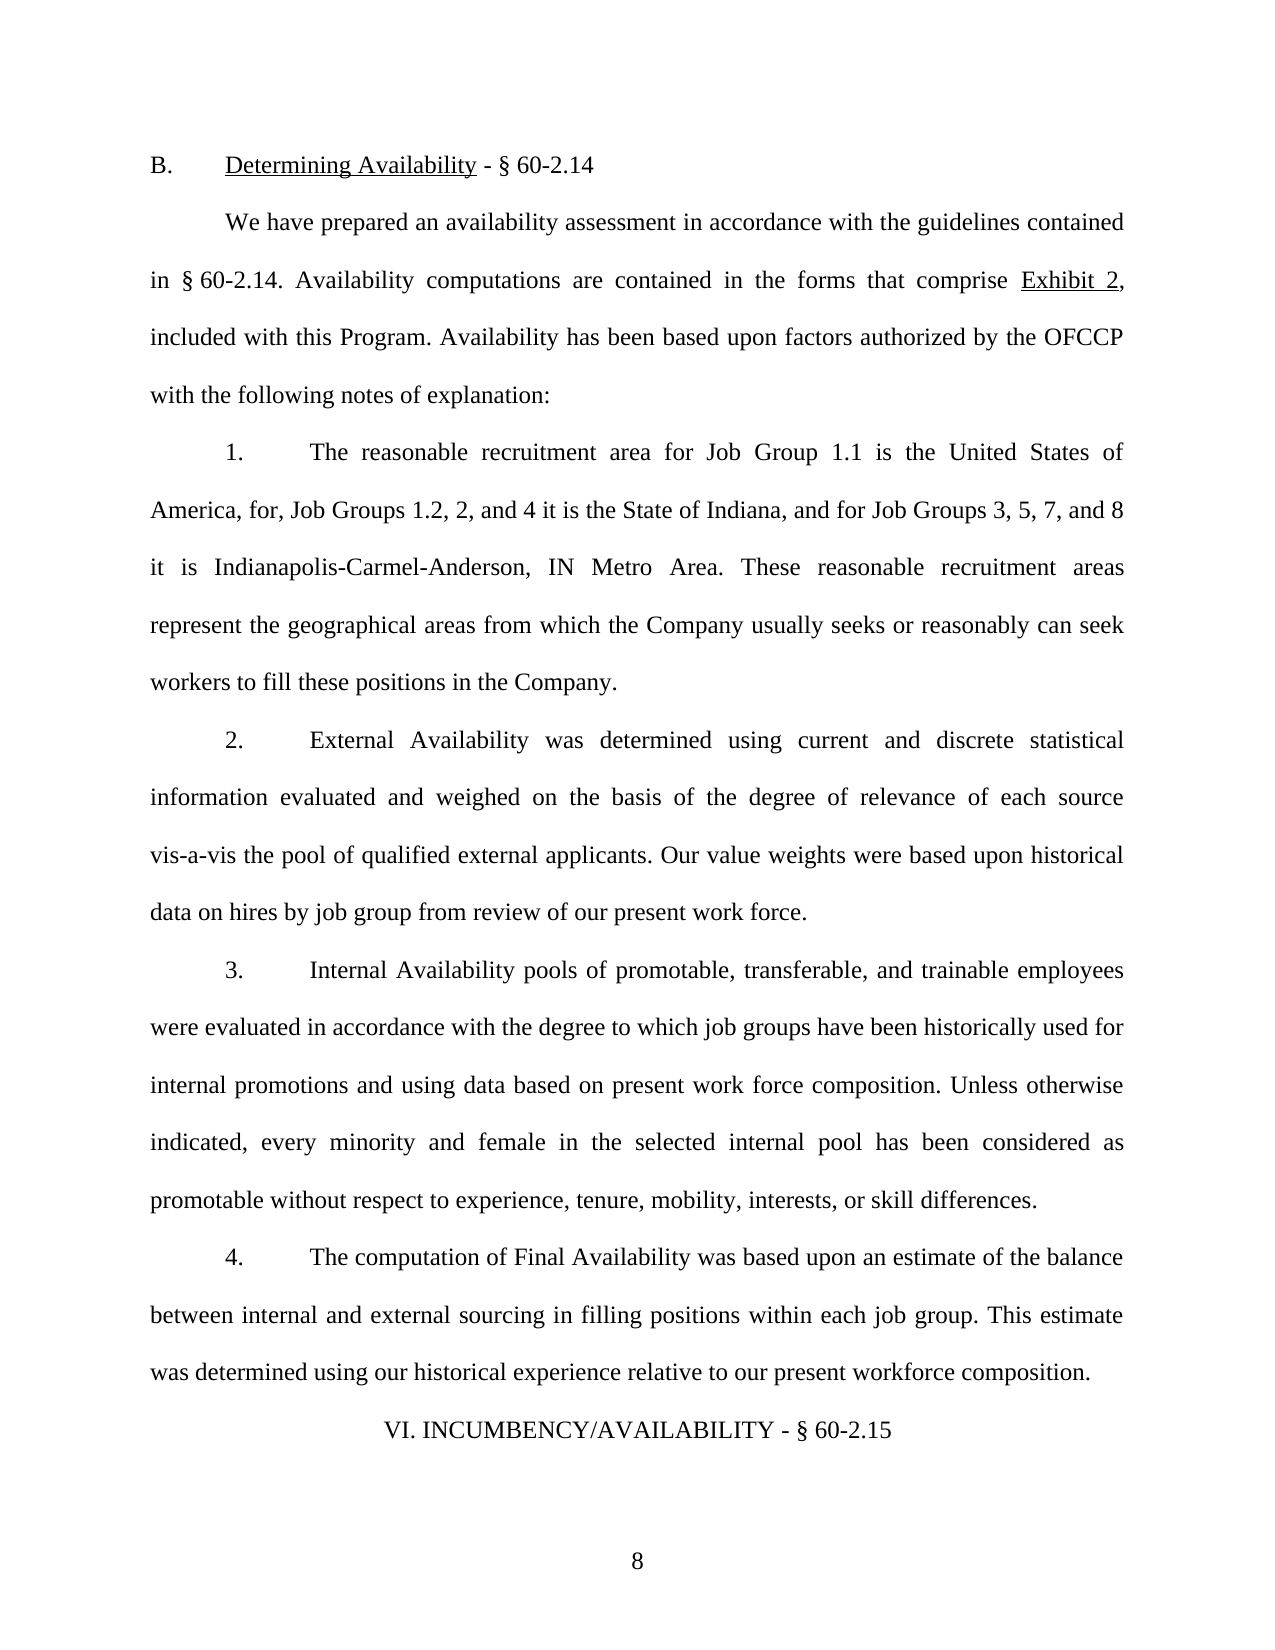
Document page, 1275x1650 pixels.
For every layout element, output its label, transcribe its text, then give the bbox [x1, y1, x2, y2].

text 2. External Availability was determined using current and discrete statistical information evaluated and weighed on the basis of the degree of relevance of each source vis-a-vis the pool of qualified external applicants. Our value weights were based upon historical data on hires by job group from review of our present work force. [150, 725, 1125, 926]
text VI. INCUMBENCY/AVAILABILITY - § 60-2.15-- [150, 1415, 1125, 1444]
text 1. The reasonable recruitment area for Job Group 1.1 is the United States of America, for, Job Groups 1.2, 2, and 4 it is the State of Indiana, and for Job Groups 3, 5, 7, and 8 it is Indianapolis-Carmel-Anderson, IN Metro Area. These reasonable recruitment areas represent the geographical areas from which the Company usually seeks or reasonably can seek workers to fill these positions in the Company. [150, 437, 1125, 696]
text B. Determining Availability - § 60-2.14 [150, 150, 1125, 179]
text 3. Internal Availability pools of promotable, transferable, and trainable employees were evaluated in accordance with the degree to which job groups have been historically used for internal promotions and using data based on present work force composition. Unless otherwise indicated, every minority and female in the selected internal pool has been considered as promotable without respect to experience, tenure, mobility, interests, or skill differences. [150, 955, 1125, 1214]
text 4. The computation of Final Availability was based upon an estimate of the balance between internal and external sourcing in filling positions within each job group. This estimate was determined using our historical experience relative to our present workforce composition. [150, 1242, 1125, 1386]
text We have prepared an availability assessment in accordance with the guidelines contained in § 60-2.14. Availability computations are contained in the forms that comprise Exhibit 2, included with this Program. Availability has been based upon factors authorized by the OFCCP with the following notes of explanation: [150, 207, 1125, 409]
